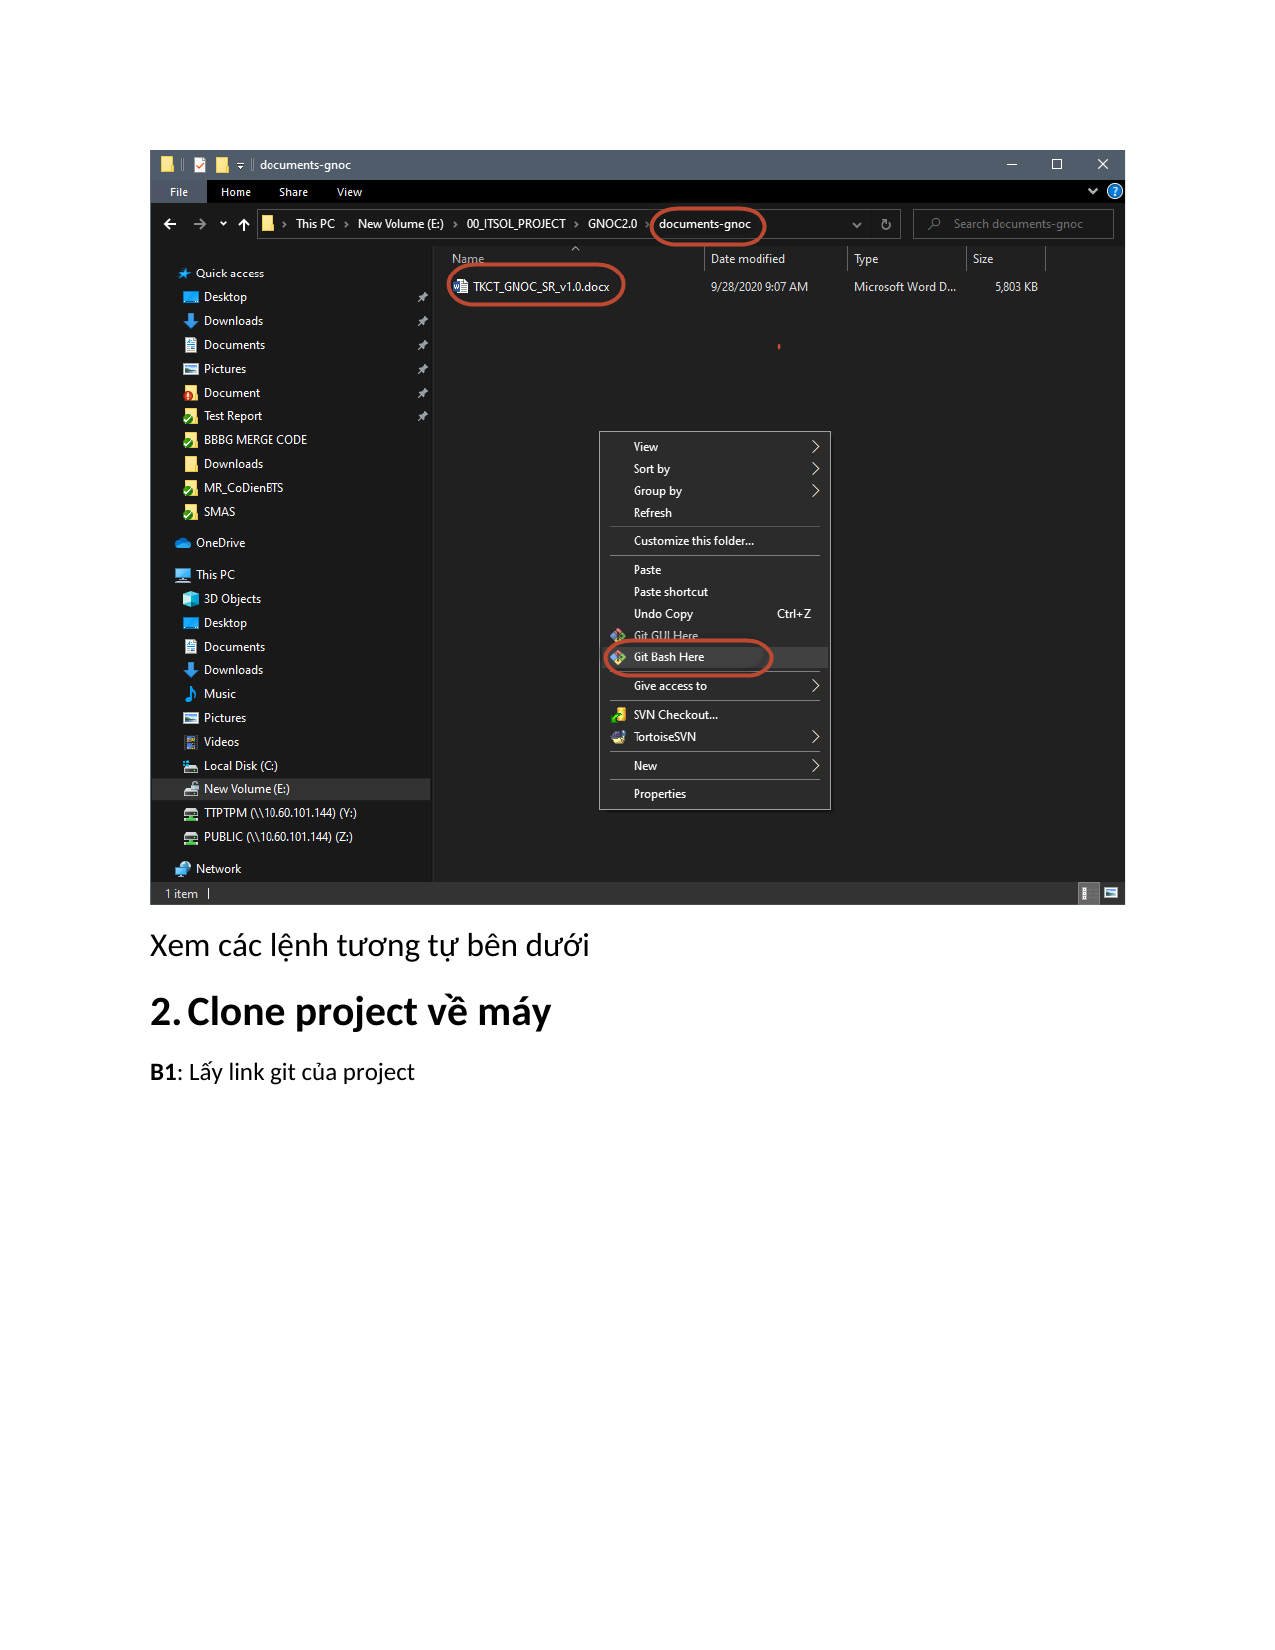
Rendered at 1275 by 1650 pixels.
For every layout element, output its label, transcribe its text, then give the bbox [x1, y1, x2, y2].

picture [150, 150, 1125, 905]
text B1: Lấy link git của project [150, 1056, 1125, 1087]
list Clone project về máy [150, 984, 1125, 1035]
text Xem các lệnh tương tự bên dưới [150, 924, 1125, 964]
